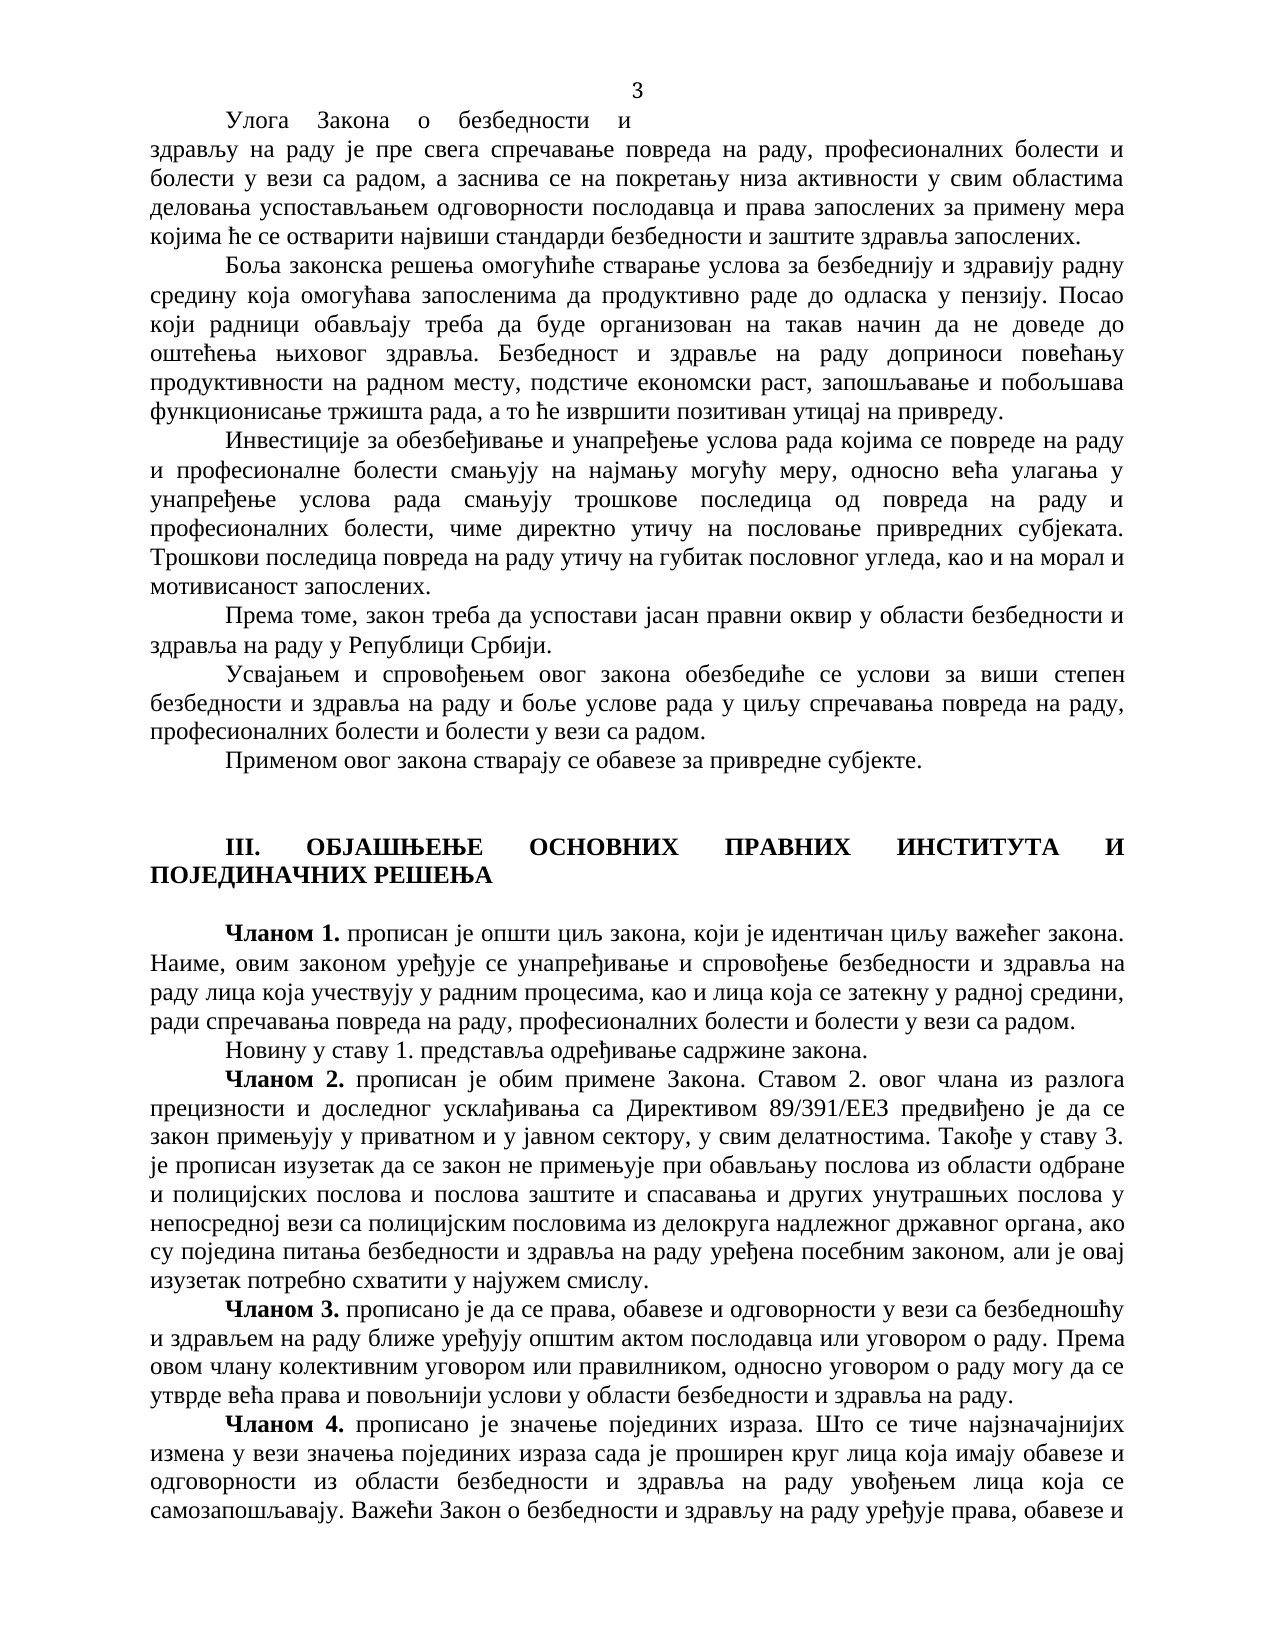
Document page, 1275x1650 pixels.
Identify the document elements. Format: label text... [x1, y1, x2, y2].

text Боља законска решења омогућиће стварање услова за безбеднију и здравију радну средину која омогућава запосленима да продуктивно раде до одласка у пензију. Посао који радници обављају треба да буде организован на такав начин да не доведе до оштећења њиховог здравља. Безбедност и здравље на раду доприноси повећању продуктивности на радном месту, подстиче економски раст, запошљавање и побољшава функционисање тржишта рада, а то ће извршити позитиван утицај на привреду. [150, 251, 1125, 426]
text Према томе, закон треба да успостави јасан правни оквир у области безбедности и здравља на раду у Републици Србији. [150, 601, 1125, 659]
text Чланом 1. прописан је општи циљ закона, који је идентичан циљу важећег закона. Наиме, овим законом уређује се унапређивање и спровођење безбедности и здравља на раду лица која учествују у радним процесима, као и лица која се затекну у радној средини, ради спречавања повреда на раду, професионалних болести и болести у вези са радом. [150, 918, 1125, 1035]
text Инвестиције за обезбеђивање и унапређење услова рада којима се повреде на раду и професионалне болести смањују на најмању могућу меру, односно већа улагања у унапређење услова рада смањују трошкове последица од повреда на раду и професионалних болести, чиме директно утичу на пословање привредних субјеката. Трошкови последица повреда на раду утичу на губитак пословног угледа, као и на морал и мотивисаност запослених. [150, 426, 1125, 601]
text Улога Закона о безбедности и здрављу на раду је пре свега спречавање повреда на раду, професионалних болести и болести у вези са радом, а заснива се на покретању низа активности у свим областима деловања успостављањем одговорности послодавца и права запослених за примену мера којима ће се остварити највиши стандарди безбедности и заштите здравља запослених. [150, 105, 1125, 251]
text Чланом 3. прописано је да се права, обавезе и одговорности у вези са безбедношћу и здрављем на раду ближе уређују општим актом послодавца или уговором о раду. Према овом члану колективним уговором или правилником, односно уговором о раду могу да се утврде већа права и повољнији услови у области безбедности и здравља на раду. [150, 1294, 1125, 1409]
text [150, 1409, 1125, 1524]
text Усвајањем и спровођењем овог закона обезбедиће се услови за виши степен безбедности и здравља на раду и боље услове рада у циљу спречавања повреда на раду, професионалних болести и болести у вези са радом. [150, 659, 1125, 745]
text Новину у ставу 1. представља одређивање садржине закона. [150, 1035, 1125, 1064]
text III. ОБЈАШЊЕЊЕ ОСНОВНИХ ПРАВНИХ ИНСТИТУТА И ПОЈЕДИНАЧНИХ РЕШЕЊА [150, 832, 1125, 889]
text Применом овог закона стварају се обавезе за привредне субјекте. [150, 745, 1125, 774]
text Чланом 2. прописан је обим примене Закона. Ставом 2. овог члана из разлога прецизности и доследног усклађивања са Директивом 89/391/ЕЕЗ предвиђено је да се закон примењују у приватном и у јавном сектору, у свим делатностима. Такође у ставу 3. је прописан изузетак да се закон не примењује при обављању послова из области одбране и полицијских послова и послова заштите и спасавања и других унутрашњих послова у непосредној вези са полицијским пословима из делокруга надлежног државног органа, ако су поједина питања безбедности и здравља на раду уређена посебним законом, али је овај изузетак потребно схватити у најужем смислу. [150, 1064, 1125, 1294]
